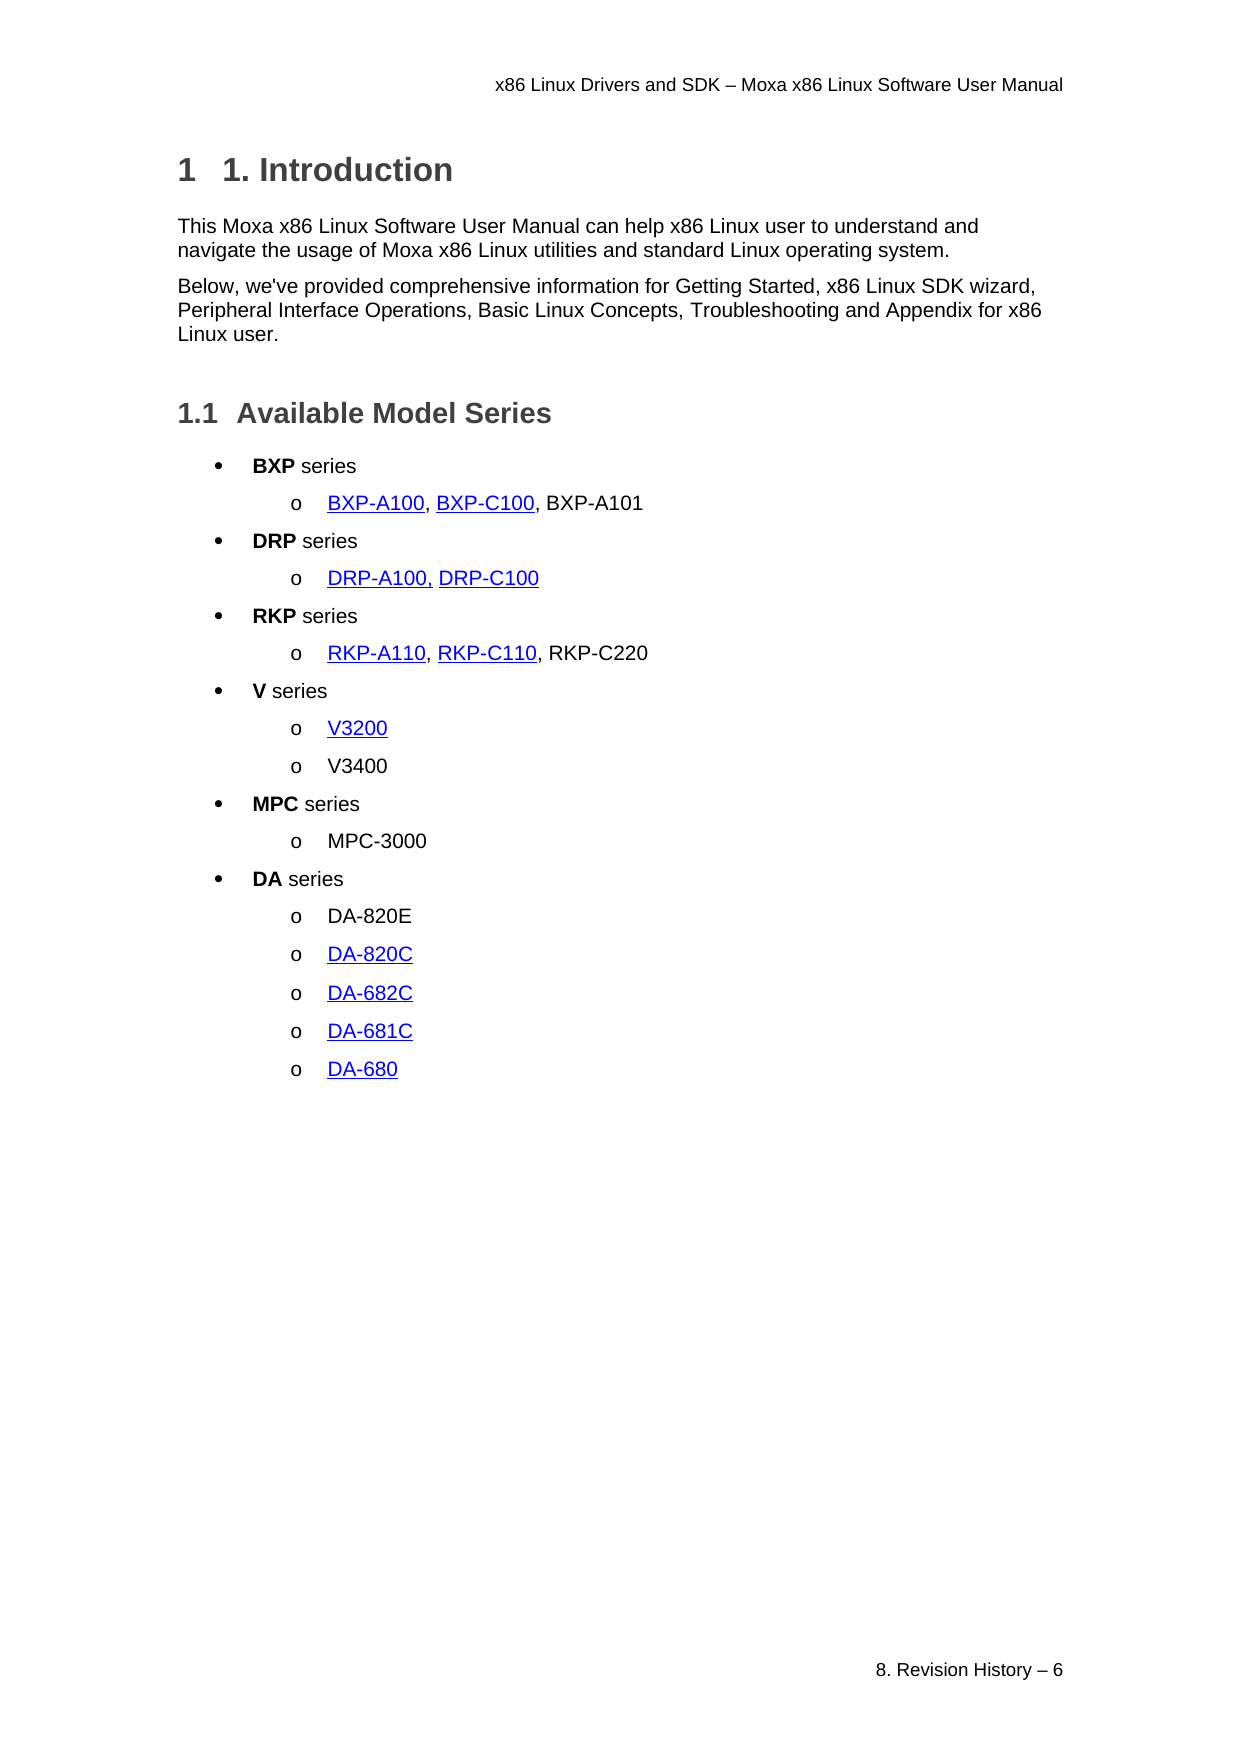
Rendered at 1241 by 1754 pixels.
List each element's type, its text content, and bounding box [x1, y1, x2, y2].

text This Moxa x86 Linux Software User Manual can help x86 Linux user to understand and navigate the usage of Moxa x86 Linux utilities and standard Linux operating system. [177, 213, 1063, 261]
list DA series [215, 867, 1063, 891]
list V3400 [290, 754, 1063, 780]
list DRP series [215, 529, 1063, 553]
list RKP series [215, 604, 1063, 628]
subtitle 1. Introduction [177, 150, 1063, 188]
list DA-682C [290, 980, 1063, 1006]
list DA-680 [290, 1057, 1063, 1083]
list BXP series [215, 454, 1063, 478]
text Below, we've provided comprehensive information for Getting Started, x86 Linux SDK wizard, Peripheral Interface Operations, Basic Linux Concepts, Troubleshooting and Appendix for x86 Linux user. [177, 274, 1063, 346]
list V3200 [290, 716, 1063, 741]
list MPC-3000 [290, 829, 1063, 854]
list DA-681C [290, 1019, 1063, 1044]
list DA-820C [290, 942, 1063, 968]
subtitle Available Model Series [177, 396, 1063, 429]
list DRP-A100, DRP-C100 [290, 566, 1063, 592]
list V series [215, 679, 1063, 703]
list MPC series [215, 792, 1063, 816]
list BXP-A100, BXP-C100, BXP-A101 [290, 491, 1063, 517]
list DA-820E [290, 904, 1063, 929]
list RKP-A110, RKP-C110, RKP-C220 [290, 641, 1063, 666]
